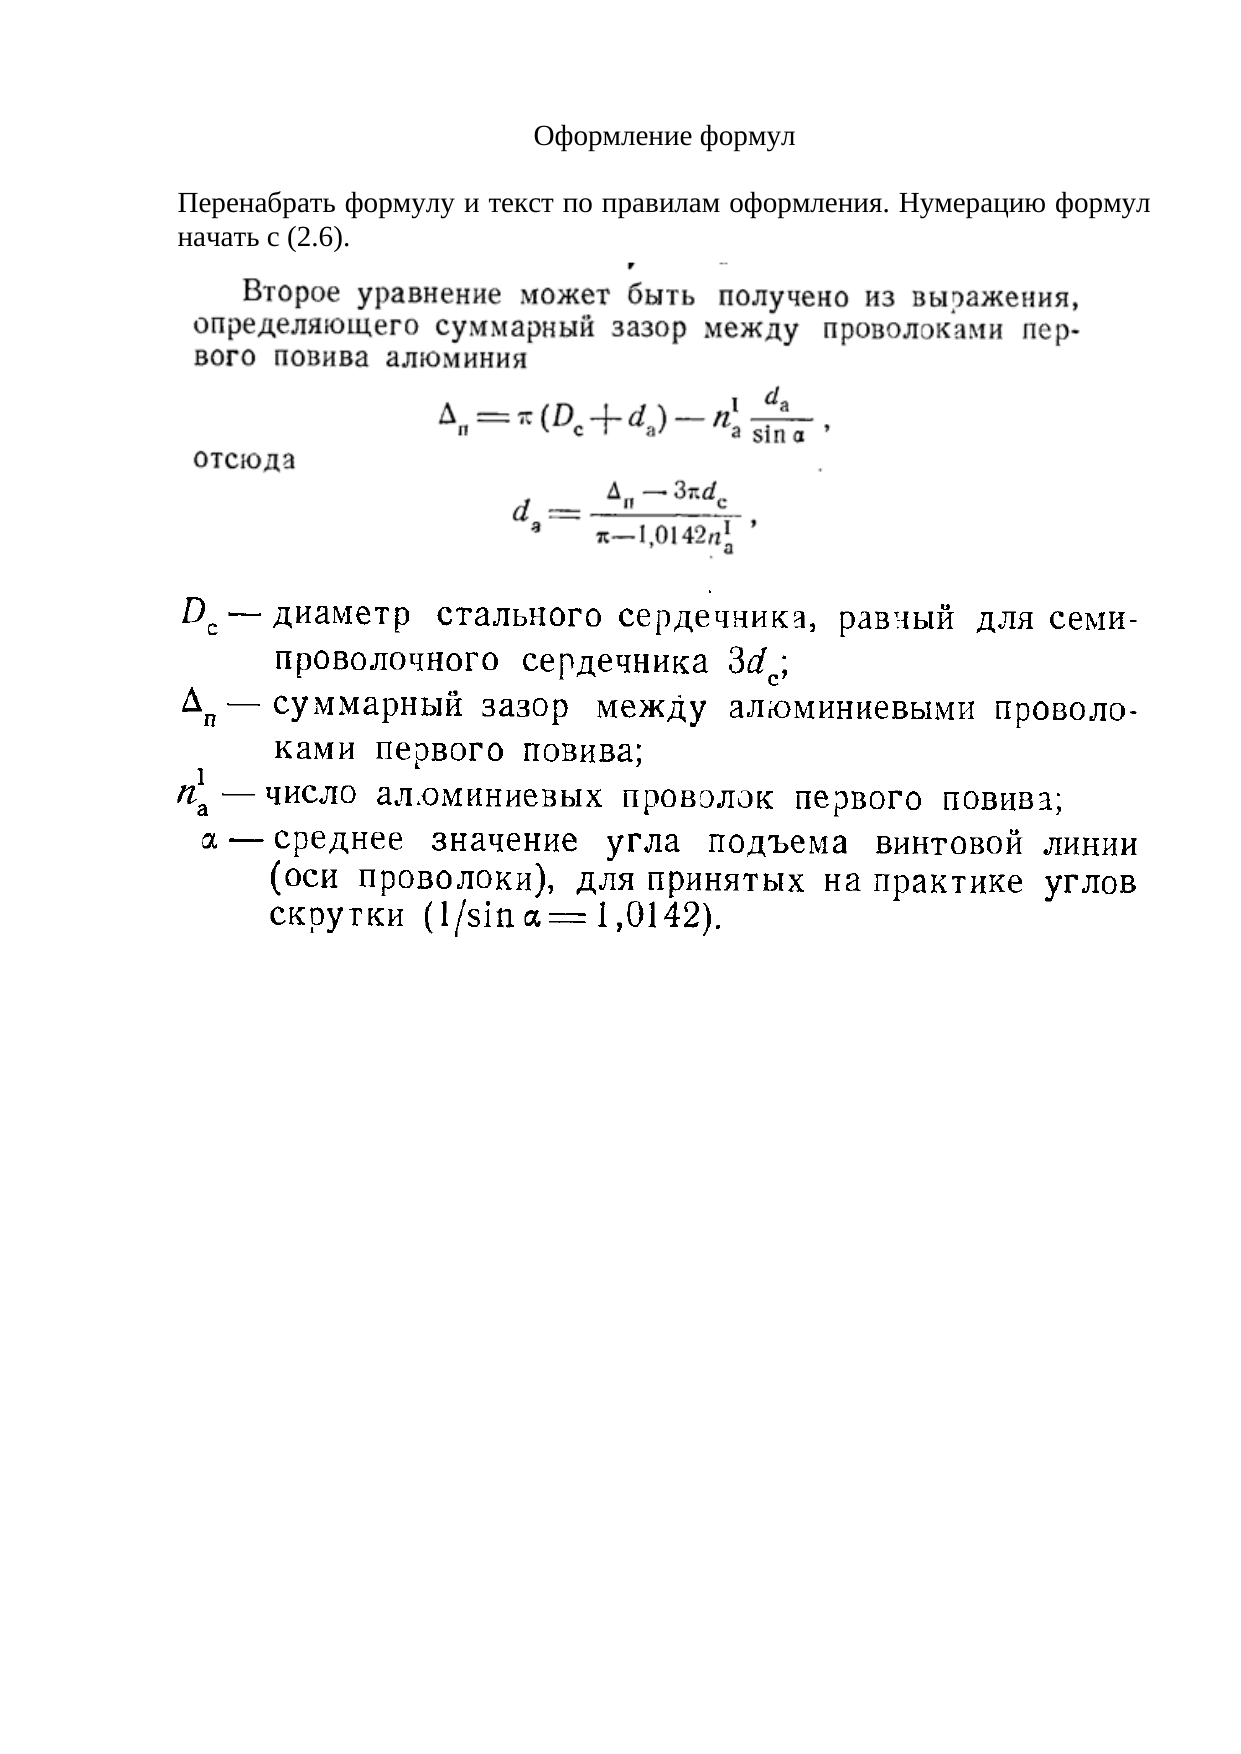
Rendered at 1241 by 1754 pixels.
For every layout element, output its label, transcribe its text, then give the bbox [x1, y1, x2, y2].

text Перенабрать формулу и текст по правилам оформления. Нумерацию формул начать с (2.6). [177, 185, 1152, 252]
picture [177, 252, 1152, 938]
text Оформление формул [177, 118, 1152, 152]
